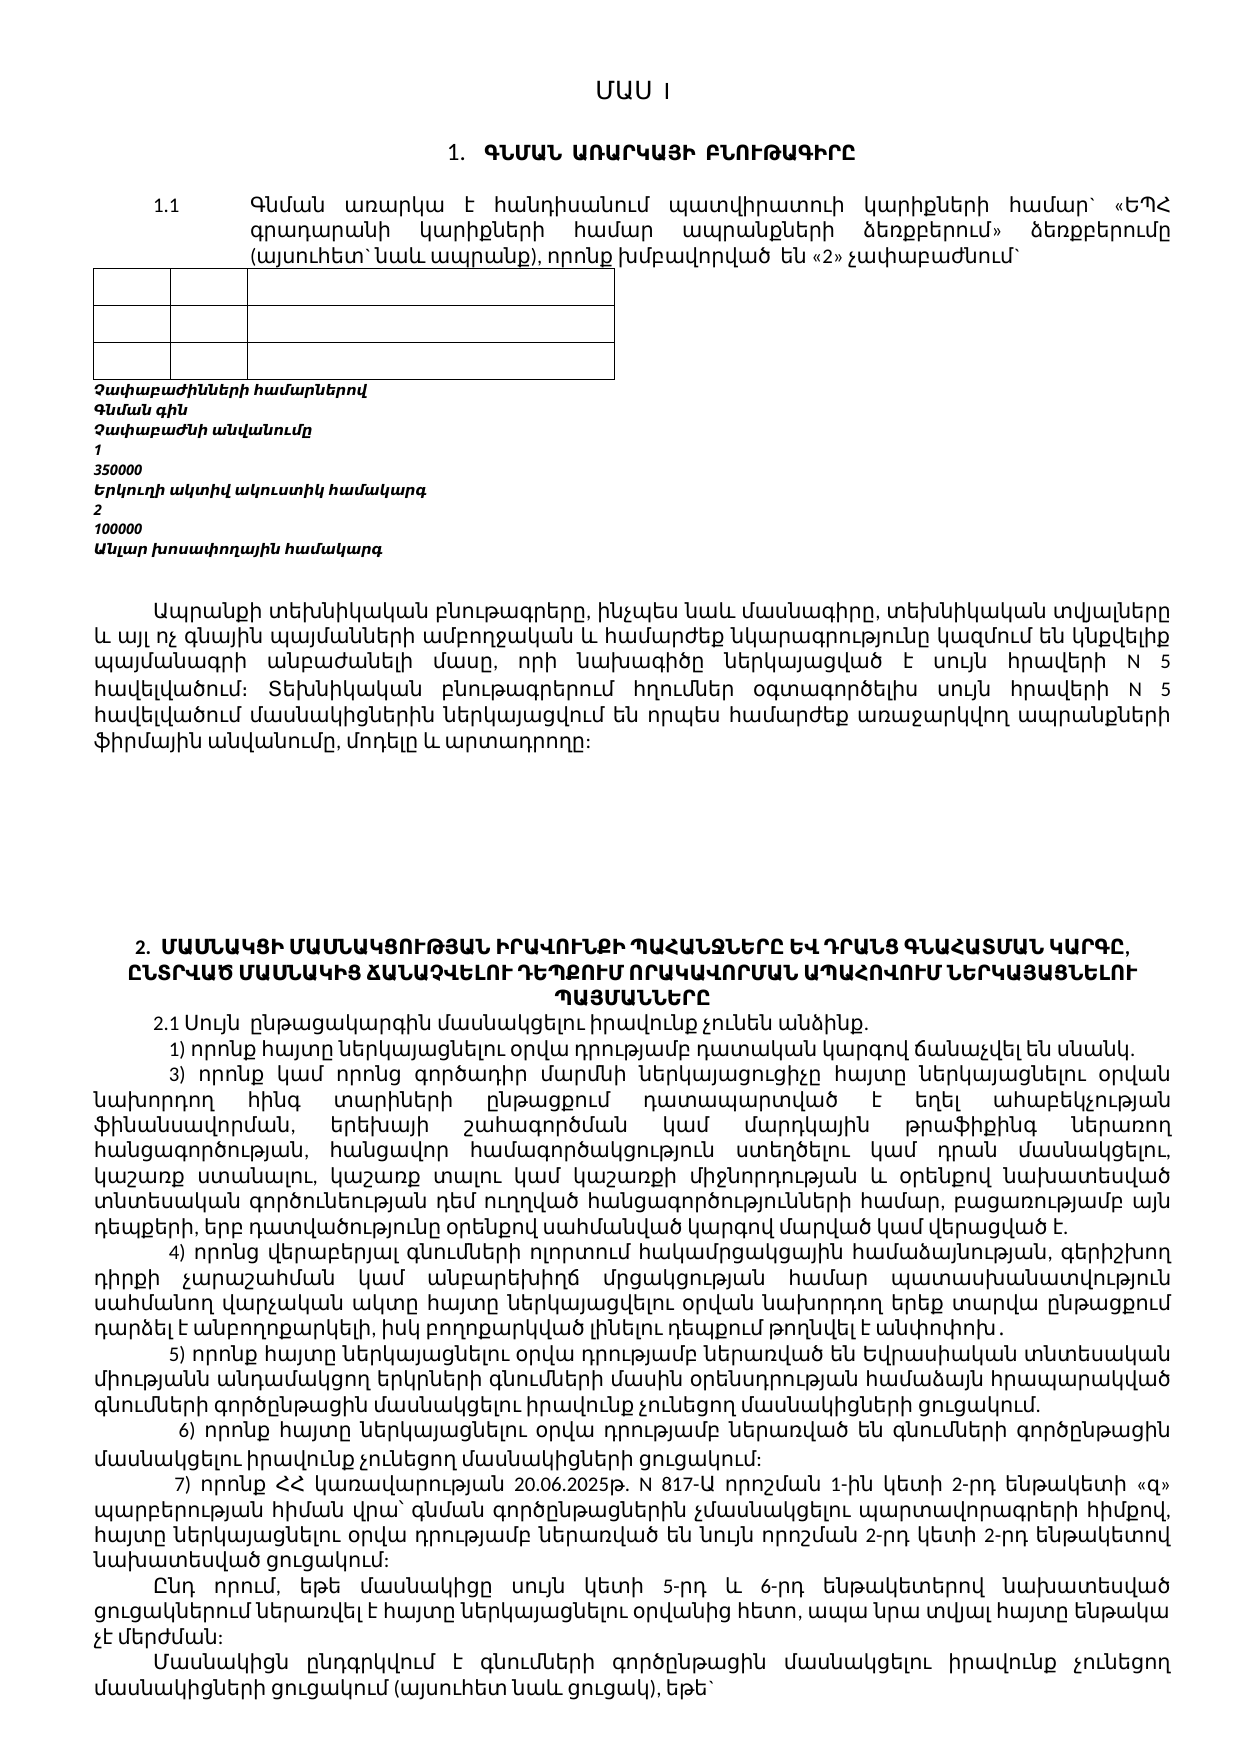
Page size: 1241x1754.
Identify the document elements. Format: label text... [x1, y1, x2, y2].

text 1) որոնք հայտը ներկայացնելու օրվա դրությամբ դատական կարգով ճանաչվել են սնանկ. [94, 1036, 1171, 1061]
text Ապրանքի տեխնիկական բնութագրերը, ինչպես նաև մասնագիրը, տեխնիկական տվյալները և այլ ոչ գնային պայմանների ամբողջական և համարժեք նկարագրությունը կազմում են կնքվելիք պայմանագրի անբաժանելի մասը, որի նախագիծը ներկայացված է սույն հրավերի N 5 հավելվածում։ Տեխնիկական բնութագրերում հղումներ օգտագործելիս սույն հրավերի N 5 հավելվածում մասնակիցներին ներկայացվում են որպես համարժեք առաջարկվող ապրանքների ֆիրմային անվանումը, մոդելը և արտադրողը: [94, 598, 1171, 753]
text Ընդ որում, եթե մասնակիցը սույն կետի 5-րդ և 6-րդ ենթակետերով նախատեսված ցուցակներում ներառվել է հայտը ներկայացնելու օրվանից հետո, ապա նրա տվյալ հայտը ենթակա չէ մերժման: [94, 1573, 1171, 1649]
text ՄԱՍ I [94, 75, 1171, 106]
subtitle Գնման առարկա է հանդիսանում պատվիրատուի կարիքների համար` «ԵՊՀ գրադարանի կարիքների համար ապրանքների ձեռքբերում» ձեռքբերումը (այսուհետ` նաև ապրանք), որոնք խմբավորված են «2» չափաբաժնում` [153, 192, 1171, 268]
text 5) որոնք հայտը ներկայացնելու օրվա դրությամբ ներառված են Եվրասիական տնտեսական միությանն անդամակցող երկրների գնումների մասին օրենսդրության համաձայն հրապարակված գնումների գործընթացին մասնակցելու իրավունք չունեցող մասնակիցների ցուցակում. [94, 1341, 1171, 1417]
text 6) որոնք հայտը ներկայացնելու օրվա դրությամբ ներառված են գնումների գործընթացին մասնակցելու իրավունք չունեցող մասնակիցների ցուցակում: [94, 1417, 1171, 1471]
text Մասնակիցն ընդգրկվում է գնումների գործընթացին մասնակցելու իրավունք չունեցող մասնակիցների ցուցակում (այսուհետ նաև ցուցակ), եթե` [94, 1649, 1171, 1700]
text 4) որոնց վերաբերյալ գնումների ոլորտում հակամրցակցային համաձայնության, գերիշխող դիրքի չարաշահման կամ անբարեխիղճ մրցակցության համար պատասխանատվություն սահմանող վարչական ակտը հայտը ներկայացվելու օրվան նախորդող երեք տարվա ընթացքում դարձել է անբողոքարկելի, իսկ բողոքարկված լինելու դեպքում թողնվել է անփոփոխ․ [94, 1239, 1171, 1341]
list ԳՆՄԱՆ ԱՌԱՐԿԱՅԻ ԲՆՈՒԹԱԳԻՐԸ [131, 136, 1171, 167]
text 2.1 Սույն ընթացակարգին մասնակցելու իրավունք չունեն անձինք. [94, 1011, 1171, 1036]
text 3) որոնք կամ որոնց գործադիր մարմնի ներկայացուցիչը հայտը ներկայացնելու օրվան նախորդող հինգ տարիների ընթացքում դատապարտված է եղել ահաբեկչության ֆինանսավորման, երեխայի շահագործման կամ մարդկային թրաֆիքինգ ներառող հանցագործության, հանցավոր համագործակցություն ստեղծելու կամ դրան մասնակցելու, կաշառք ստանալու, կաշառք տալու կամ կաշառքի միջնորդության և օրենքով նախատեսված տնտեսական գործունեության դեմ ուղղված հանցագործությունների համար, բացառությամբ այն դեպքերի, երբ դատվածությունը օրենքով սահմանված կարգով մարված կամ վերացված է. [94, 1061, 1171, 1239]
text 2. ՄԱՍՆԱԿՑԻ ՄԱՍՆԱԿՑՈՒԹՅԱՆ ԻՐԱՎՈՒՆՔԻ ՊԱՀԱՆՋՆԵՐԸ ԵՎ ԴՐԱՆՑ ԳՆԱՀԱՏՄԱՆ ԿԱՐԳԸ, ԸՆՏՐՎԱԾ ՄԱՍՆԱԿԻՑ ՃԱՆԱՉՎԵԼՈՒ ԴԵՊՔՈՒՄ ՈՐԱԿԱՎՈՐՄԱՆ ԱՊԱՀՈՎՈՒՄ ՆԵՐԿԱՅԱՑՆԵԼՈՒ ՊԱՅՄԱՆՆԵՐԸ [94, 934, 1171, 1011]
text 7) որոնք ՀՀ կառավարության 20.06.2025թ. N 817-Ա որոշման 1-ին կետի 2-րդ ենթակետի «զ» պարբերության հիման վրա՝ գնման գործընթացներին չմասնակցելու պարտավորագրերի հիմքով, հայտը ներկայացնելու օրվա դրությամբ ներառված են նույն որոշման 2-րդ կետի 2-րդ ենթակետով նախատեսված ցուցակում: [94, 1471, 1171, 1573]
